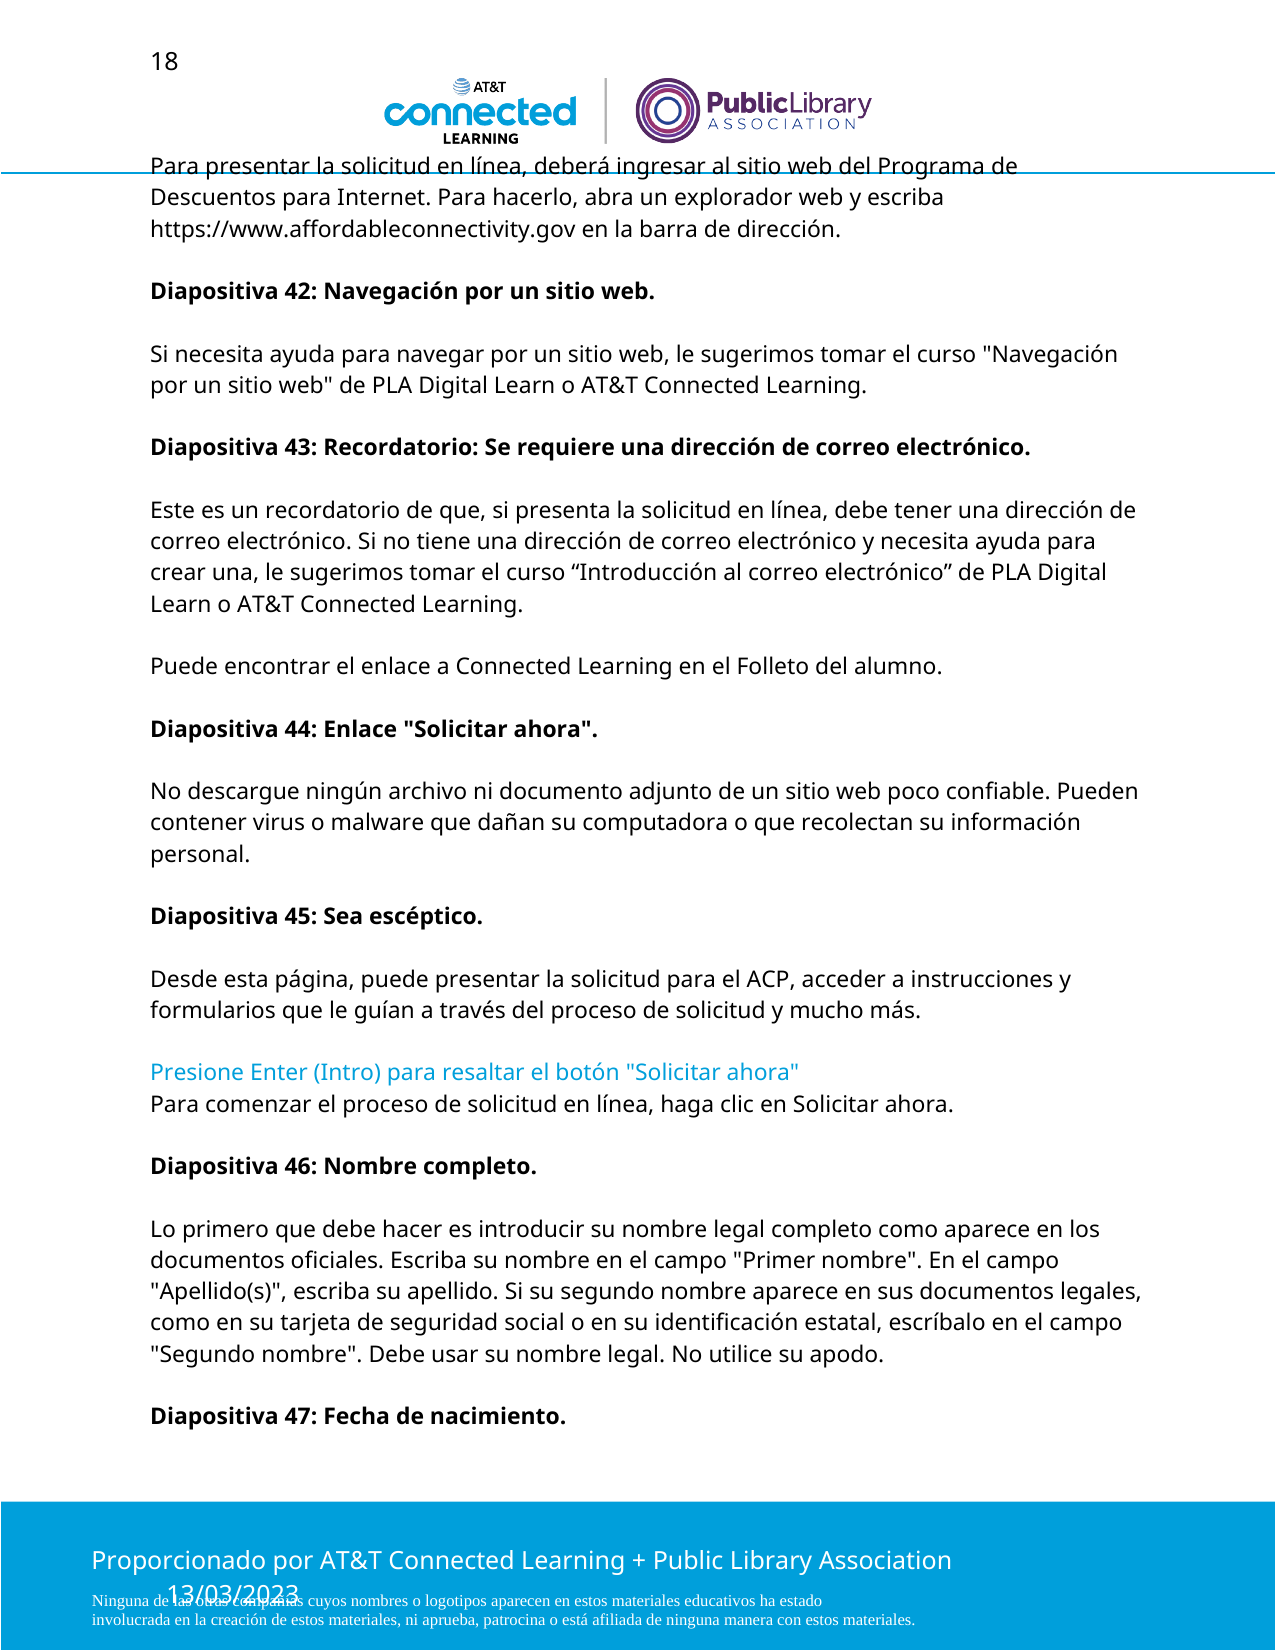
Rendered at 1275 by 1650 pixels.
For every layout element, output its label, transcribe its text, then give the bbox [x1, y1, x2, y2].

text Puede encontrar el enlace a Connected Learning en el Folleto del alumno. [150, 650, 1144, 681]
text Desde esta página, puede presentar la solicitud para el ACP, acceder a instrucciones y formularios que le guían a través del proceso de solicitud y mucho más. [150, 962, 1144, 1025]
picture [384, 78, 872, 144]
text Diapositiva 46: Nombre completo. [150, 1150, 1144, 1181]
text No descargue ningún archivo ni documento adjunto de un sitio web poco confiable. Pueden contener virus o malware que dañan su computadora o que recolectan su información personal. [150, 775, 1144, 869]
text Para comenzar el proceso de solicitud en línea, haga clic en Solicitar ahora. [150, 1087, 1144, 1119]
text Diapositiva 47: Fecha de nacimiento. [150, 1400, 1144, 1431]
text Lo primero que debe hacer es introducir su nombre legal completo como aparece en los documentos oficiales. Escriba su nombre en el campo "Primer nombre". En el campo "Apellido(s)", escriba su apellido. Si su segundo nombre aparece en sus documentos legales, como en su tarjeta de seguridad social o en su identificación estatal, escríbalo en el campo "Segundo nombre". Debe usar su nombre legal. No utilice su apodo. [150, 1212, 1144, 1369]
text Diapositiva 43: Recordatorio: Se requiere una dirección de correo electrónico. [150, 431, 1144, 462]
text Diapositiva 42: Navegación por un sitio web. [150, 275, 1144, 306]
text Diapositiva 45: Sea escéptico. [150, 900, 1144, 931]
picture [414, 109, 424, 119]
text Para presentar la solicitud en línea, deberá ingresar al sitio web del Programa de Descuentos para Internet. Para hacerlo, abra un explorador web y escriba https://www.affordableconnectivity.gov en la barra de dirección. [150, 150, 1144, 244]
text Si necesita ayuda para navegar por un sitio web, le sugerimos tomar el curso "Navegación por un sitio web" de PLA Digital Learn o AT&T Connected Learning. [150, 337, 1144, 400]
text Presione Enter (Intro) para resaltar el botón "Solicitar ahora" [150, 1056, 1144, 1087]
text Diapositiva 44: Enlace "Solicitar ahora". [150, 712, 1144, 744]
text Este es un recordatorio de que, si presenta la solicitud en línea, debe tener una dirección de correo electrónico. Si no tiene una dirección de correo electrónico y necesita ayuda para crear una, le sugerimos tomar el curso “Introducción al correo electrónico” de PLA Digital Learn o AT&T Connected Learning. [150, 494, 1144, 619]
